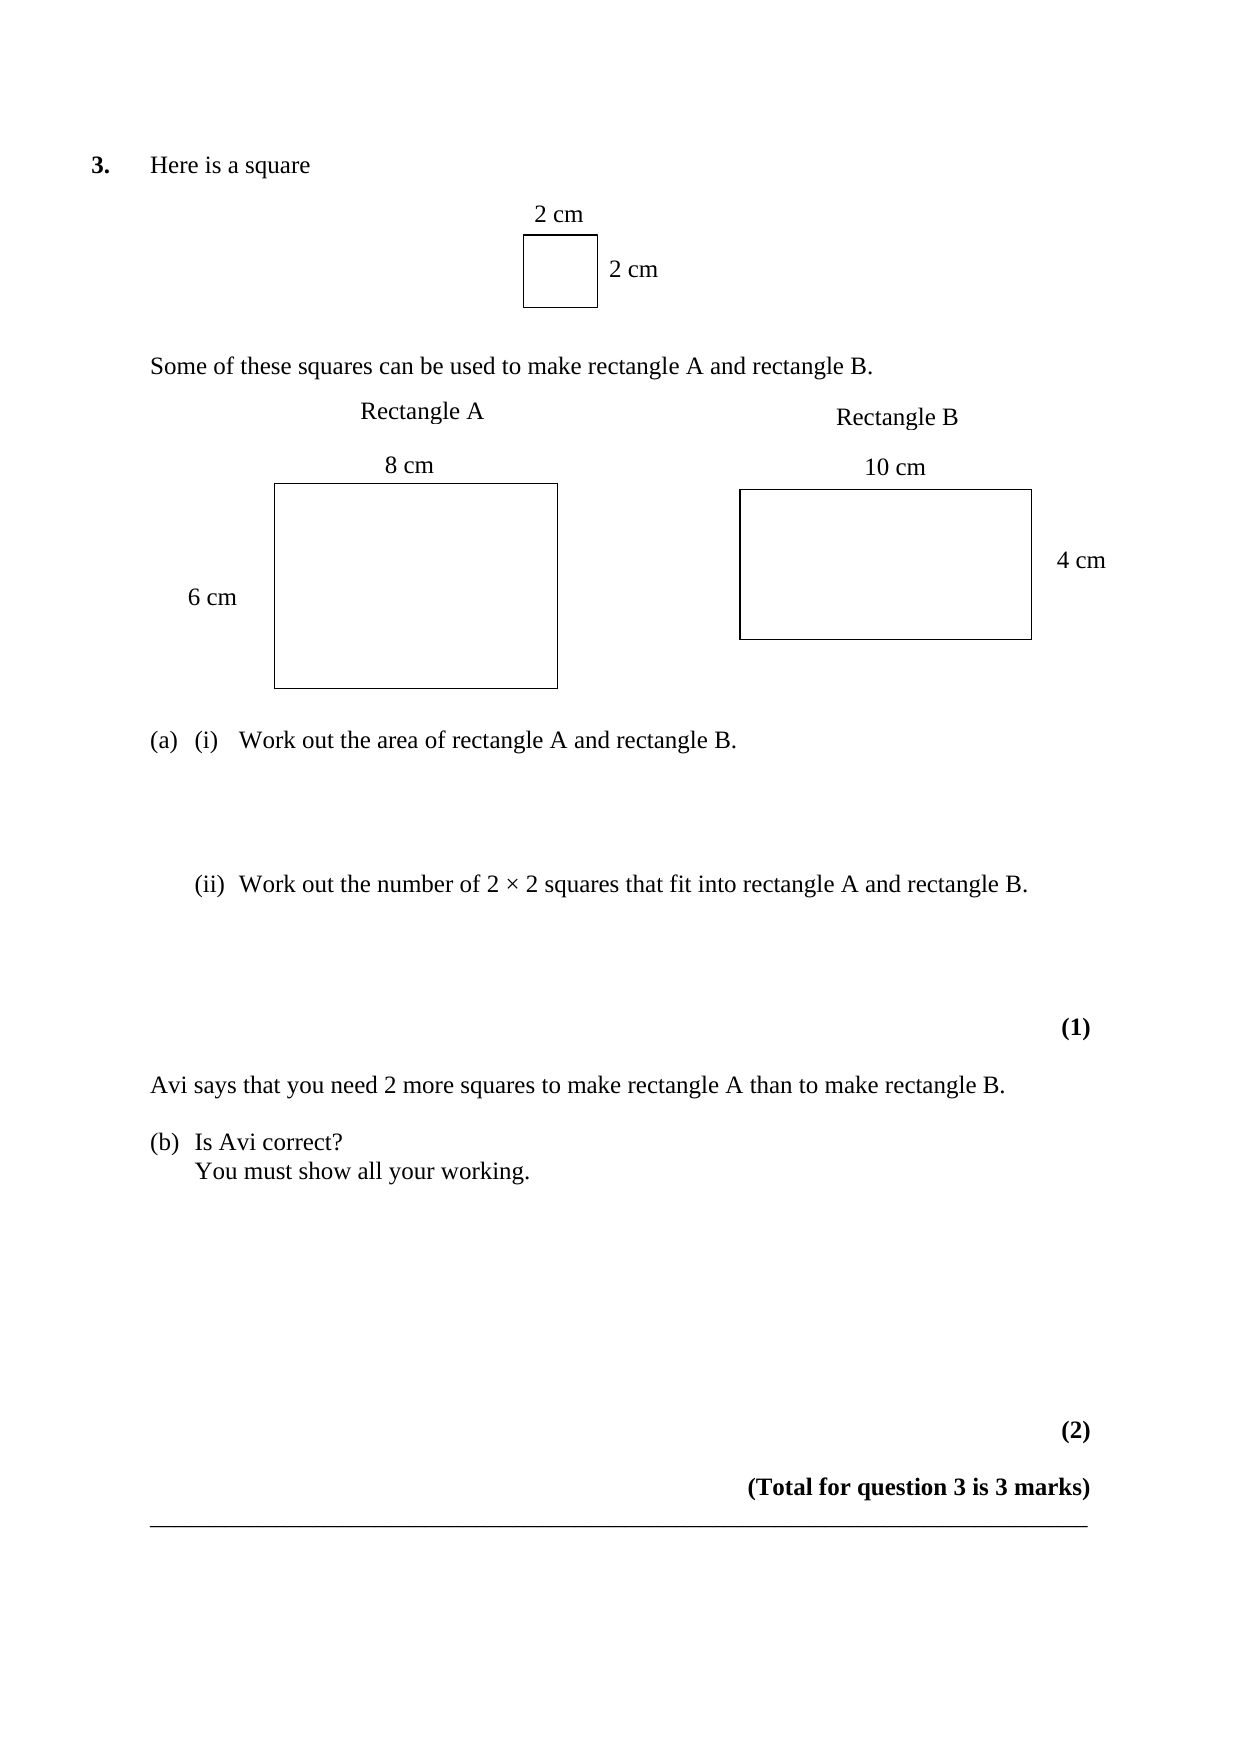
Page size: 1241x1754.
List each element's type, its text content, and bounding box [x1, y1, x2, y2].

text You must show all your working. [150, 1156, 1090, 1185]
text Some of these squares can be used to make rectangle A and rectangle B. [150, 351, 1090, 380]
text 3. Here is a square [91, 150, 1090, 179]
text (2) [150, 1415, 1090, 1444]
text (a) (i) Work out the area of rectangle A and rectangle B. [150, 725, 1090, 754]
text ___________________________________________________________________________ [150, 1501, 1090, 1530]
text (Total for question 3 is 3 marks) [150, 1472, 1090, 1501]
text (ii) Work out the number of 2 × 2 squares that fit into rectangle A and rectangle B. [194, 869, 1090, 897]
text (1) [150, 1012, 1090, 1041]
text (b) Is Avi correct? [150, 1127, 1090, 1156]
text Avi says that you need 2 more squares to make rectangle A than to make rectangle B. [150, 1070, 1090, 1099]
